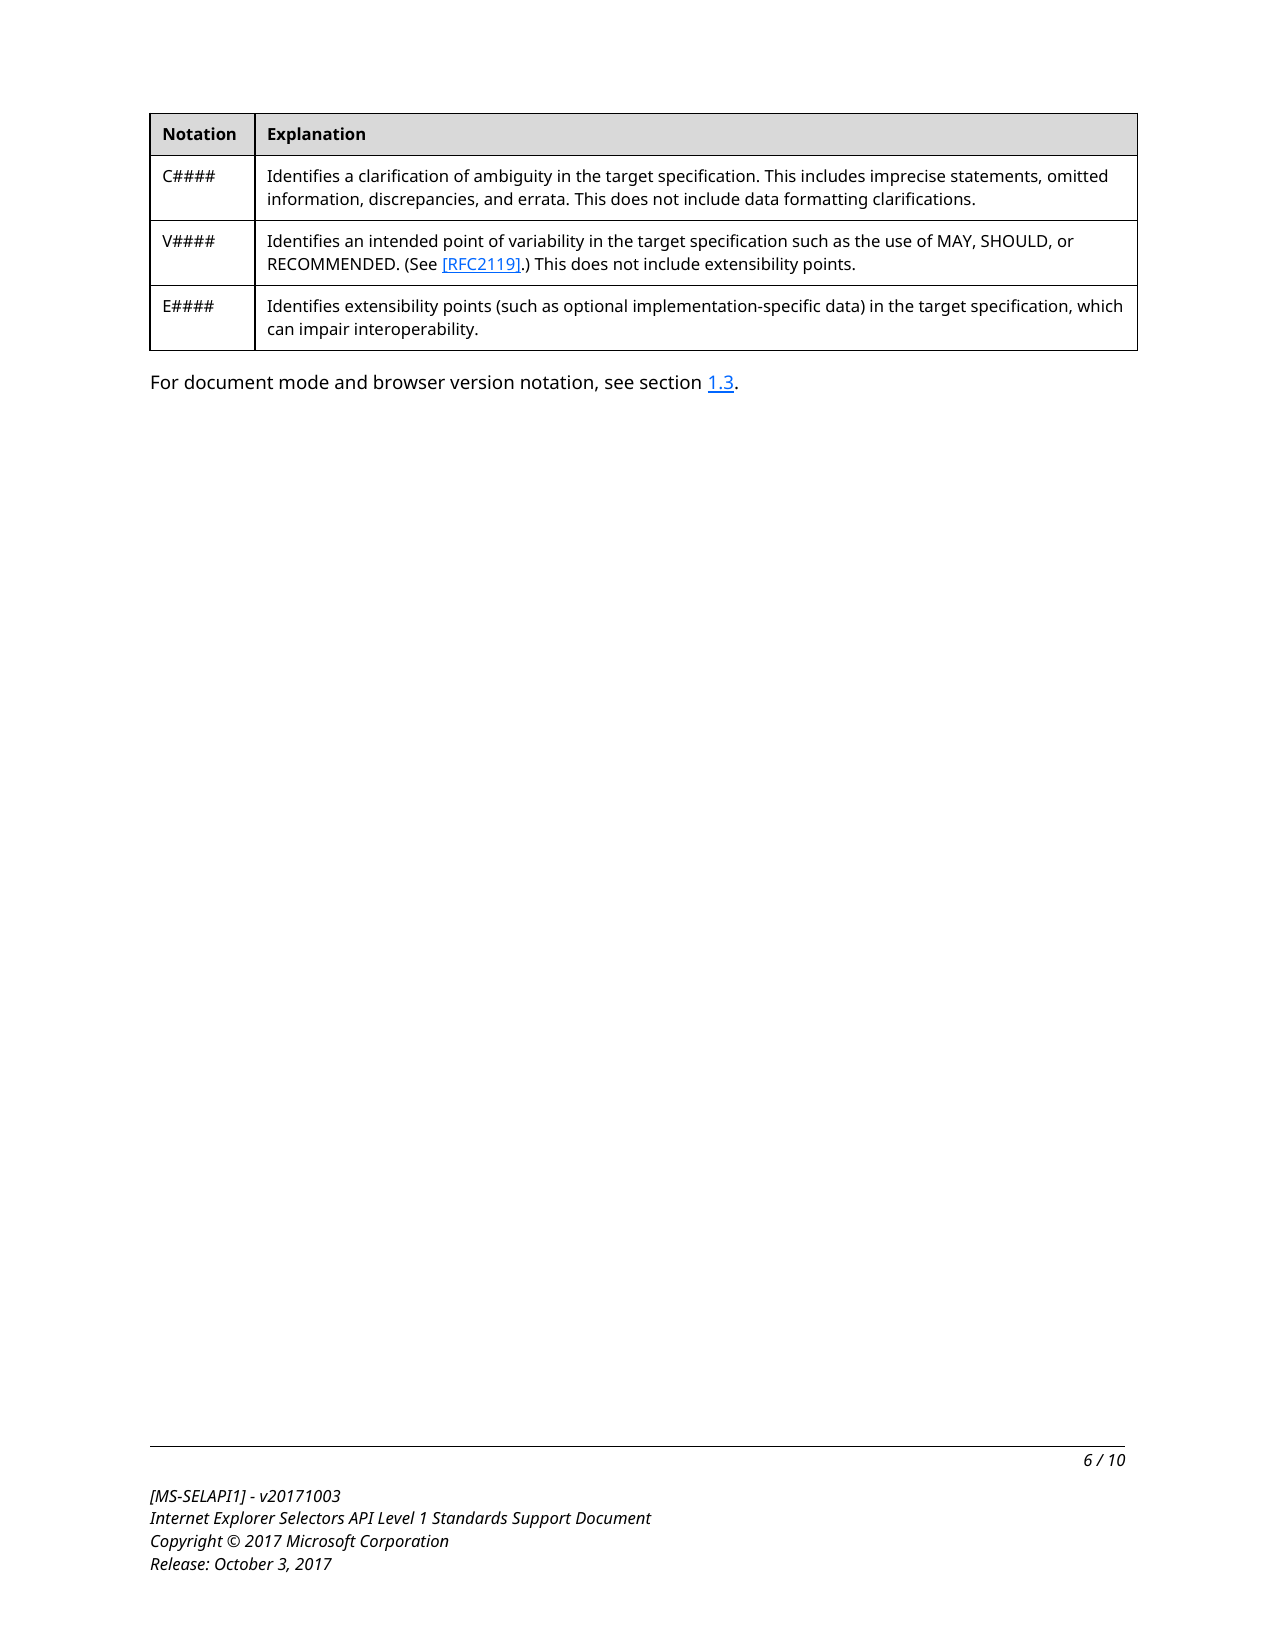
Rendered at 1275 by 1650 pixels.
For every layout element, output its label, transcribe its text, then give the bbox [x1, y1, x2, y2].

table_header Notation [151, 114, 254, 155]
table_cell Identifies an intended point of variability in the target specification such as the use of MAY, SHOULD, or RECOMMENDED. (See [RFC2119].) This does not include extensibility points. [256, 221, 1137, 285]
table_cell C#### [151, 156, 254, 220]
text For document mode and browser version notation, see section 1.3. [150, 369, 1125, 395]
table_cell Identifies extensibility points (such as optional implementation-specific data) in the target specification, which can impair interoperability. [256, 286, 1137, 350]
table_header Explanation [256, 114, 1137, 155]
table_cell V#### [151, 221, 254, 285]
table_cell E#### [151, 286, 254, 350]
table_cell Identifies a clarification of ambiguity in the target specification. This includes imprecise statements, omitted information, discrepancies, and errata. This does not include data formatting clarifications. [256, 156, 1137, 220]
